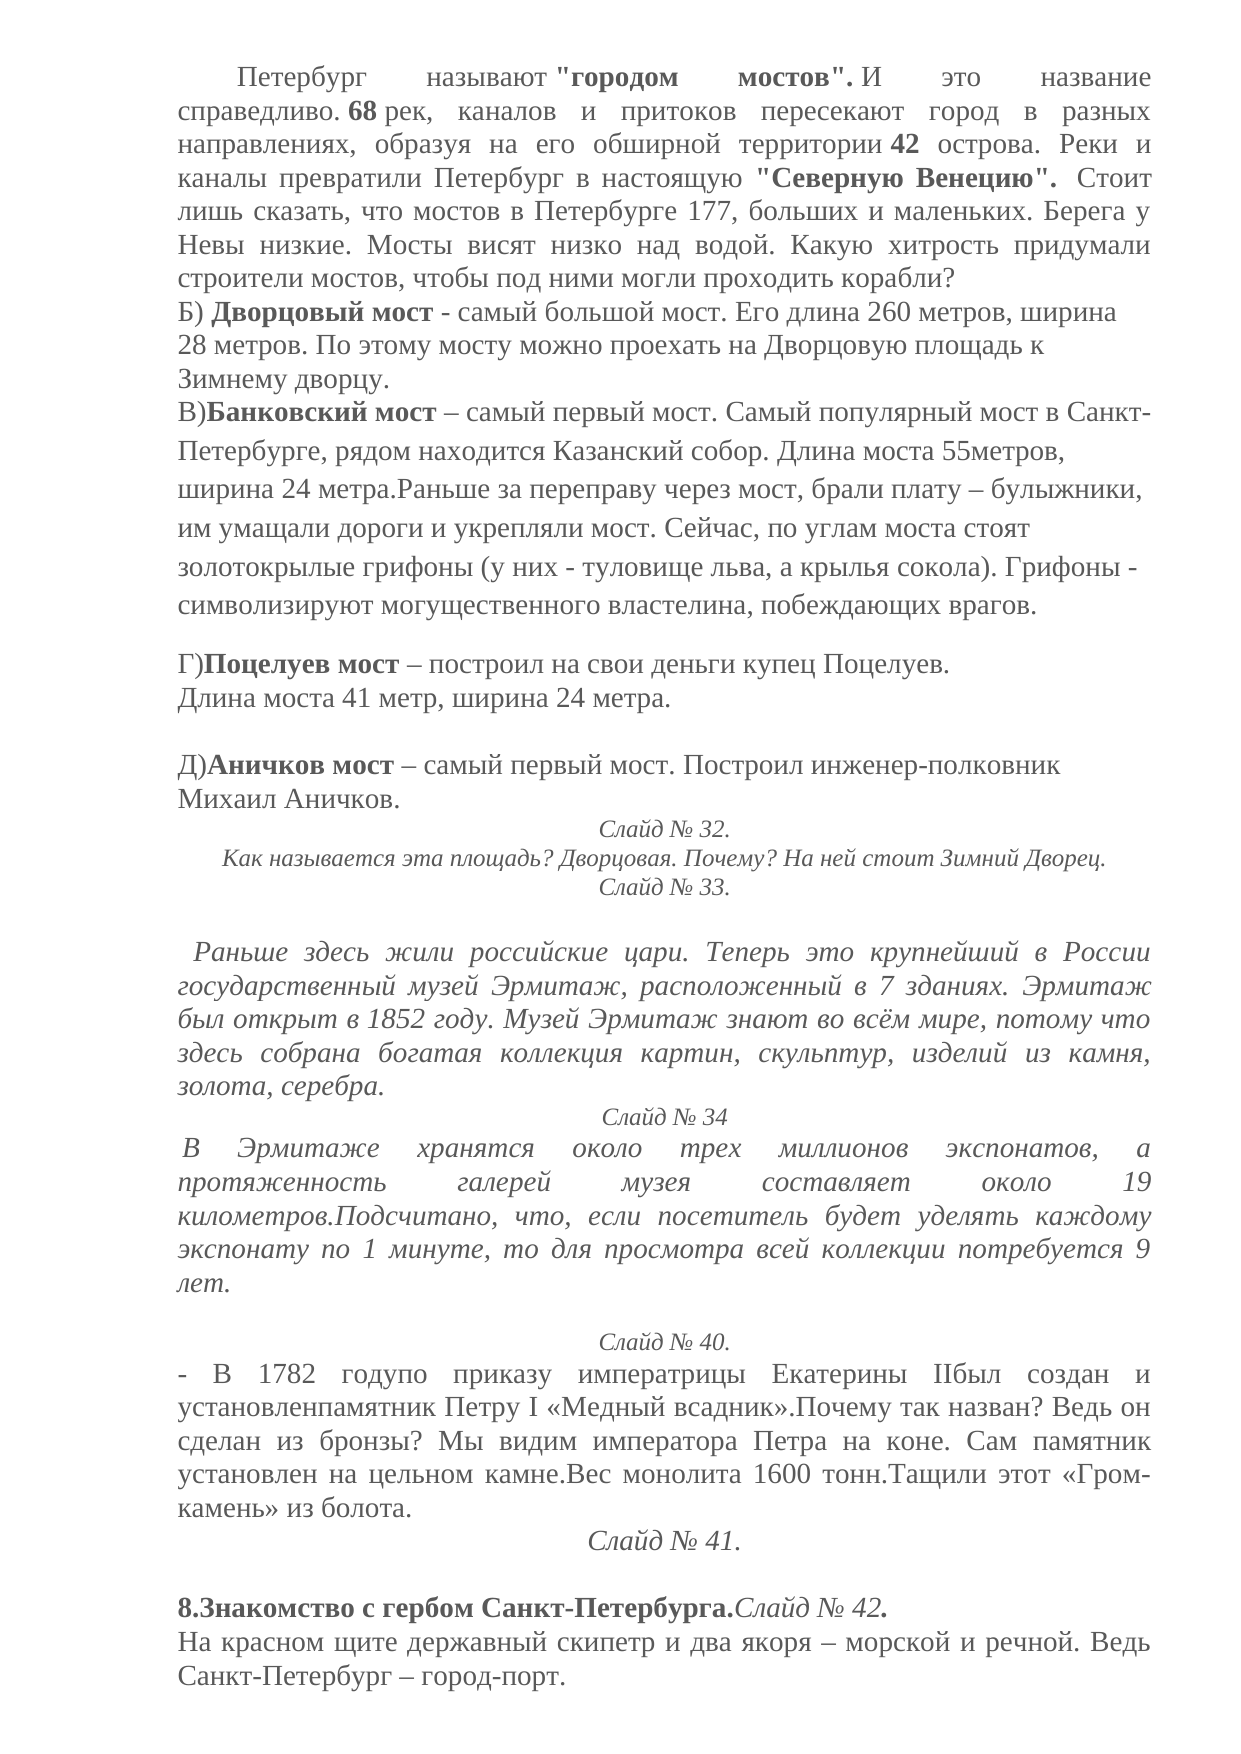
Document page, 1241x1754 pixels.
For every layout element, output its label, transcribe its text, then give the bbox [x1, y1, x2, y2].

text - В 1782 годупо приказу императрицы Екатерины IIбыл создан и установленпамятник Петру I «Медный всадник».Почему так назван? Ведь он сделан из бронзы? Мы видим императора Петра на коне. Сам памятник установлен на цельном камне.Вес монолита 1600 тонн.Тащили этот «Гром-камень» из болота. [177, 1356, 1152, 1523]
text В Эрмитаже хранятся около трех миллионов экспонатов, а протяженность галерей музея составляет около 19 километров.Подсчитано, что, если посетитель будет уделять каждому экспонату по 1 минуте, то для просмотра всей коллекции потребуется 9 лет. [177, 1198, 1152, 1298]
text Слайд № 34 [177, 1102, 1152, 1131]
text Слайд № 40. [177, 1327, 1152, 1356]
text Г)Поцелуев мост – построил на свои деньги купец Поцелуев. [177, 647, 1152, 680]
text Слайд № 32. [177, 814, 1152, 843]
text Петербург называют "городом мостов". И это название справедливо. 68 рек, каналов и притоков пересекают город в разных направлениях, образуя на его обширной территории 42 острова. Реки и каналы превратили Петербург в настоящую "Северную Венецию". Стоит лишь сказать, что мостов в Петербурге 177, больших и маленьких. Берега у Невы низкие. Мосты висят низко над водой. Какую хитрость придумали строители мостов, чтобы под ними могли проходить корабли? [177, 59, 1152, 294]
text Б) Дворцовый мост - самый большой мост. Его длина 260 метров, ширина 28 метров. По этому мосту можно проехать на Дворцовую площадь к Зимнему дворцу. [177, 294, 1152, 394]
text В)Банковский мост – самый первый мост. Самый популярный мост в Санкт-Петербурге, рядом находится Казанский собор. Длина моста 55метров, ширина 24 метра.Раньше за переправу через мост, брали плату – булыжники, им умащали дороги и укрепляли мост. Сейчас, по углам моста стоят золотокрылые грифоны (у них - туловище льва, а крылья сокола). Грифоны - символизируют могущественного властелина, побеждающих врагов. [177, 394, 1152, 621]
text Слайд № 33. [177, 872, 1152, 901]
text Длина моста 41 метр, ширина 24 метра. [177, 680, 1152, 714]
text Слайд № 41. [177, 1523, 1152, 1557]
text На красном щите державный скипетр и два якоря – морской и речной. Ведь Санкт-Петербург – город-порт. [177, 1624, 1152, 1691]
text Д)Аничков мост – самый первый мост. Построил инженер-полковник Михаил Аничков. [177, 747, 1152, 814]
text 8.Знакомство с гербом Санкт-Петербурга.Слайд № 42. [177, 1591, 1152, 1624]
text Как называется эта площадь? Дворцовая. Почему? На ней стоит Зимний Дворец. [177, 843, 1152, 872]
text Раньше здесь жили российские цари. Теперь это крупнейший в России государственный музей Эрмитаж, расположенный в 7 зданиях. Эрмитаж был открыт в 1852 году. Музей Эрмитаж знают во всём мире, потому что здесь собрана богатая коллекция картин, скульптур, изделий из камня, золота, серебра. [177, 934, 1152, 1102]
